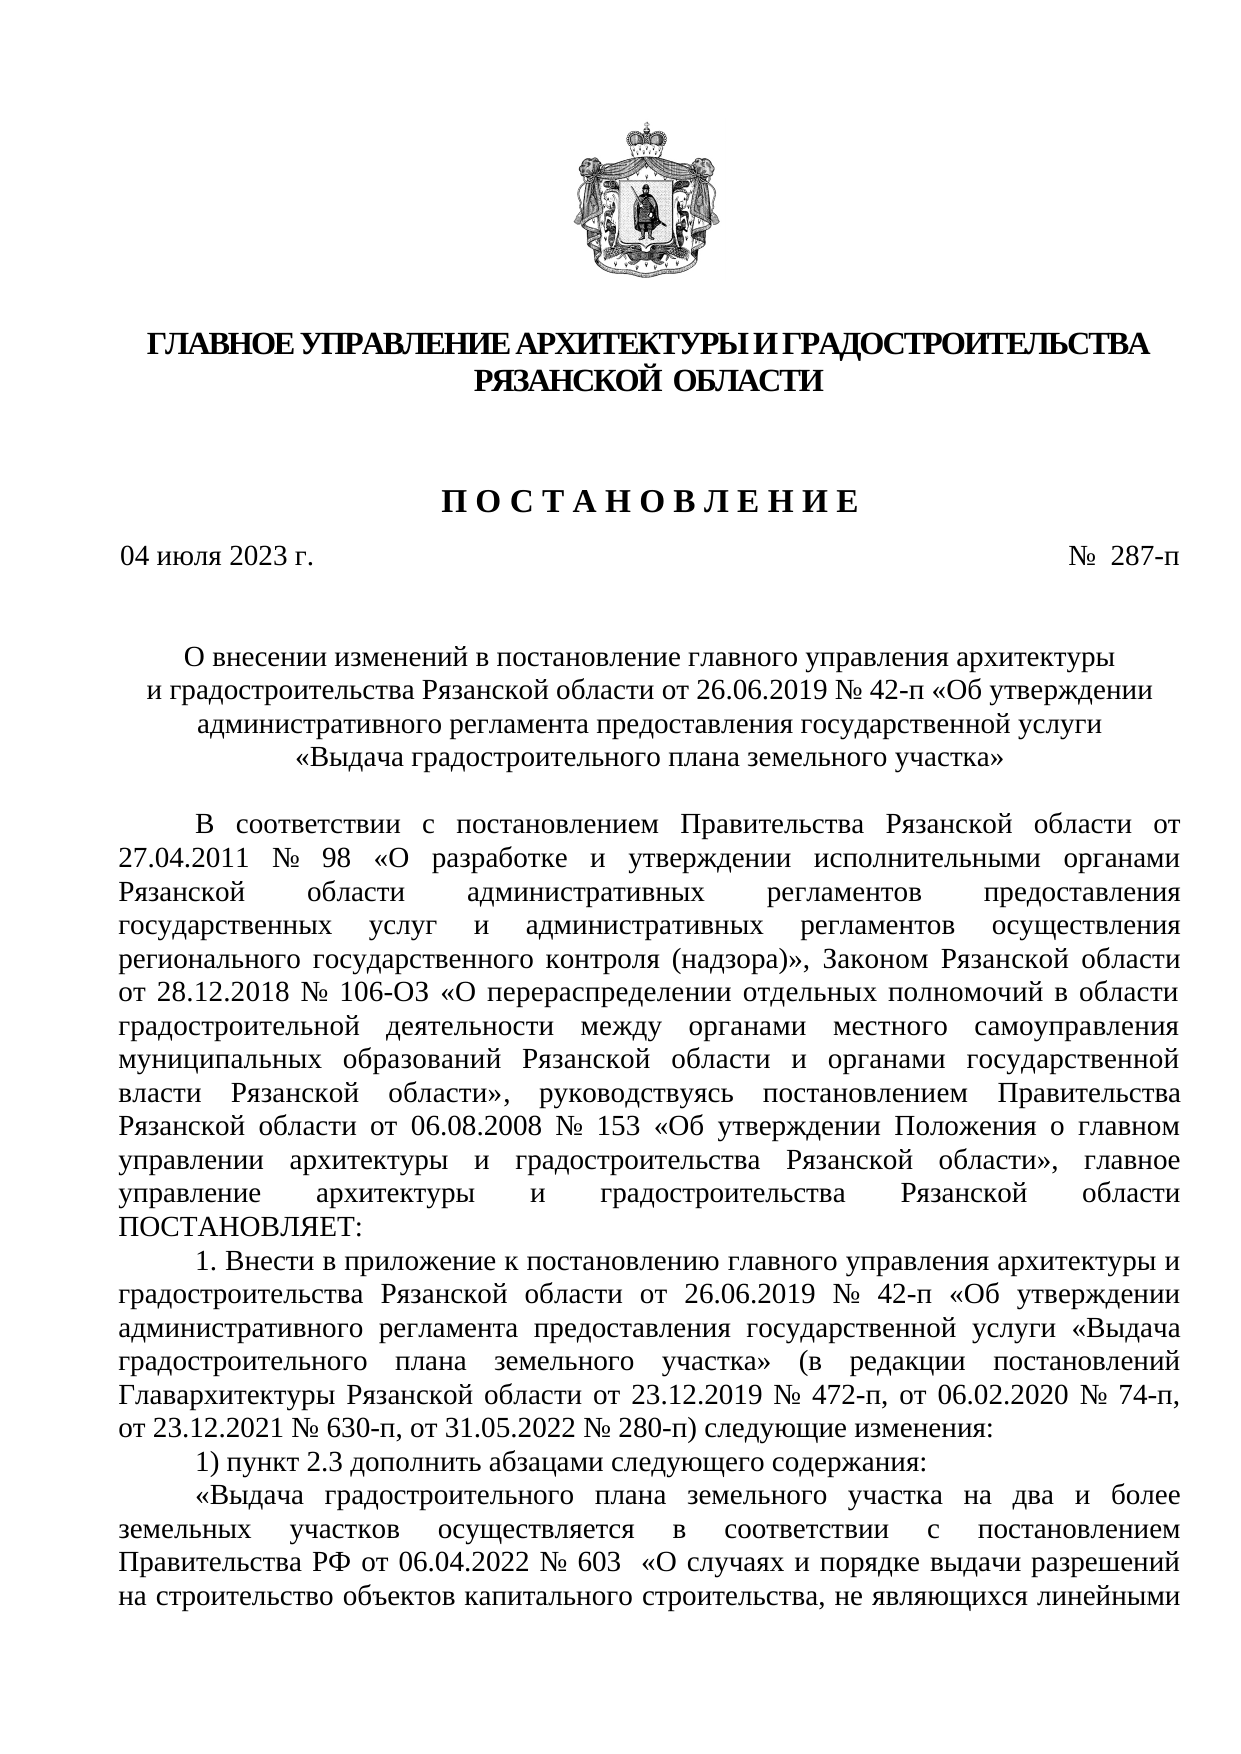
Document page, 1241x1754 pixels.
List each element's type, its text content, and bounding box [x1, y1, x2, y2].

text «Выдача градостроительного плана земельного участка» [118, 739, 1181, 773]
text 1. Внести в приложение к постановлению главного управления архитектуры и градостроительства Рязанской области от 26.06.2019 № 42-п «Об утверждении административного регламента предоставления государственной услуги «Выдача градостроительного плана земельного участка» (в редакции постановлений Главархитектуры Рязанской области от 23.12.2019 № 472-п, от 06.02.2020 № 74-п, от 23.12.2021 № 630-п, от 31.05.2022 № 280-п) следующие изменения: [118, 1243, 1181, 1444]
text 1) пункт 2.3 дополнить абзацами следующего содержания: [118, 1444, 1181, 1477]
text О внесении изменений в постановление главного управления архитектуры [118, 639, 1181, 672]
picture [573, 118, 726, 281]
text В соответствии с постановлением Правительства Рязанской области от 27.04.2011 № 98 «О разработке и утверждении исполнительными органами Рязанской области административных регламентов предоставления государственных услуг и административных регламентов осуществления регионального государственного контроля (надзора)», Законом Рязанской области от 28.12.2018 № 106-ОЗ «О перераспределении отдельных полномочий в области градостроительной деятельности между органами местного самоуправления муниципальных образований Рязанской области и органами государственной власти Рязанской области», руководствуясь постановлением Правительства Рязанской области от 06.08.2008 № 153 «Об утверждении Положения о главном управлении архитектуры и градостроительства Рязанской области», главное управление архитектуры и градостроительства Рязанской области ПОСТАНОВЛЯЕТ: [118, 807, 1181, 1243]
text П О С Т А Н О В Л Е Н И Е [118, 481, 1181, 519]
subtitle РЯЗАНСКОЙ ОБЛАСТИ [118, 361, 1181, 398]
text и градостроительства Рязанской области от 26.06.2019 № 42-п «Об утверждении административного регламента предоставления государственной услуги [118, 672, 1181, 739]
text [118, 1477, 1181, 1612]
text ГЛАВНОЕ УПРАВЛЕНИЕ АРХИТЕКТУРЫ И ГРАДОСТРОИТЕЛЬСТВА [118, 324, 1181, 361]
text 04 июля 2023 г. № 287-п [118, 538, 1181, 572]
